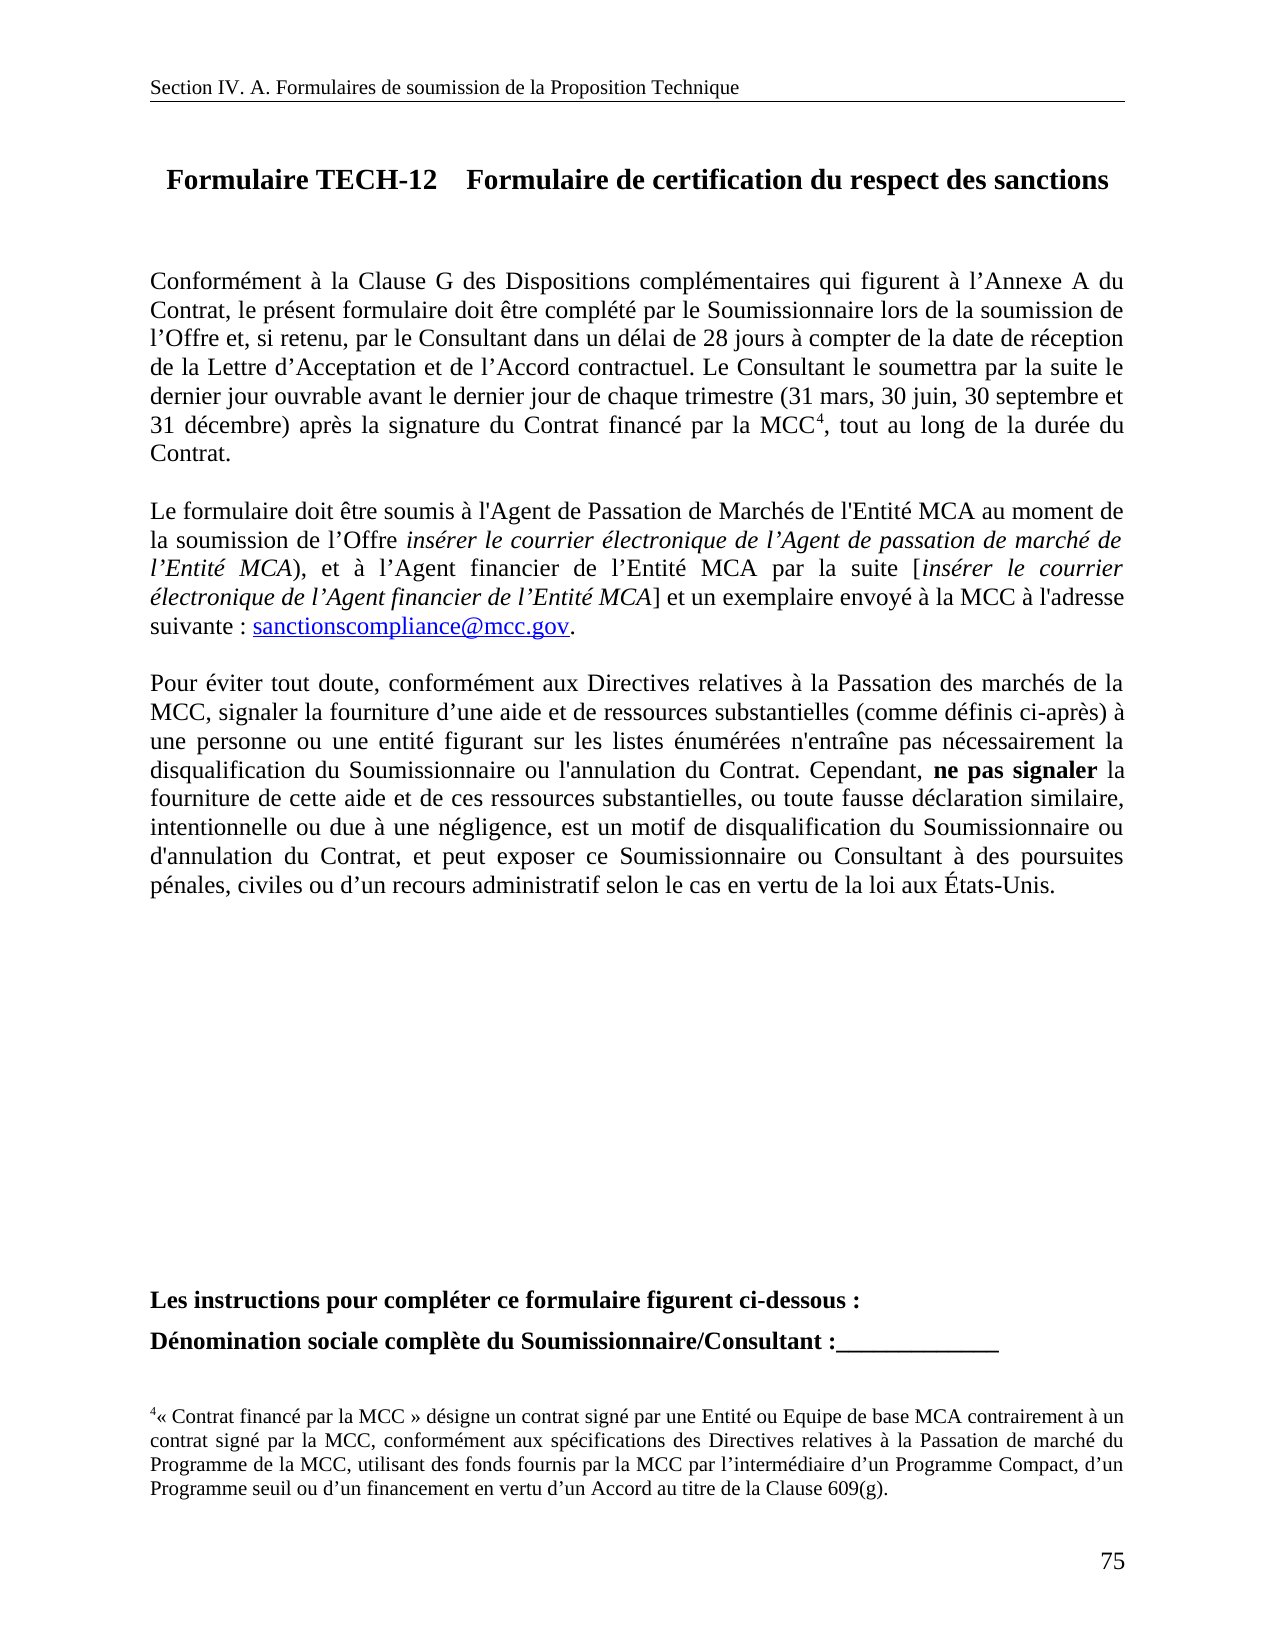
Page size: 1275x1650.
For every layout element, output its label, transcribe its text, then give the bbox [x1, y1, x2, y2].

text Pour éviter tout doute, conformément aux Directives relatives à la Passation des marchés de la MCC, signaler la fourniture d’une aide et de ressources substantielles (comme définis ci-après) à une personne ou une entité figurant sur les listes énumérées n'entraîne pas nécessairement la disqualification du Soumissionnaire ou l'annulation du Contrat. Cependant, ne pas signaler la fourniture de cette aide et de ces ressources substantielles, ou toute fausse déclaration similaire, intentionnelle ou due à une négligence, est un motif de disqualification du Soumissionnaire ou d'annulation du Contrat, et peut exposer ce Soumissionnaire ou Consultant à des poursuites pénales, civiles ou d’un recours administratif selon le cas en vertu de la loi aux États-Unis. [150, 668, 1125, 898]
text Le formulaire doit être soumis à l'Agent de Passation de Marchés de l'Entité MCA au moment de la soumission de l’Offre insérer le courrier électronique de l’Agent de passation de marché de l’Entité MCA), et à l’Agent financier de l’Entité MCA par la suite [insérer le courrier électronique de l’Agent financier de l’Entité MCA] et un exemplaire envoyé à la MCC à l'adresse suivante : sanctionscompliance@mcc.gov. [150, 496, 1125, 640]
text Les instructions pour compléter ce formulaire figurent ci-dessous : [150, 1285, 1125, 1313]
text Dénomination sociale complète du Soumissionnaire/Consultant :_____________ [150, 1326, 1125, 1355]
subtitle Formulaire TECH-12 Formulaire de certification du respect des sanctions [150, 162, 1125, 196]
text Conformément à la Clause G des Dispositions complémentaires qui figurent à l’Annexe A du Contrat, le présent formulaire doit être complété par le Soumissionnaire lors de la soumission de l’Offre et, si retenu, par le Consultant dans un délai de 28 jours à compter de la date de réception de la Lettre d’Acceptation et de l’Accord contractuel. Le Consultant le soumettra par la suite le dernier jour ouvrable avant le dernier jour de chaque trimestre (31 mars, 30 juin, 30 septembre et 31 décembre) après la signature du Contrat financé par la MCC, tout au long de la durée du Contrat. [150, 266, 1125, 467]
